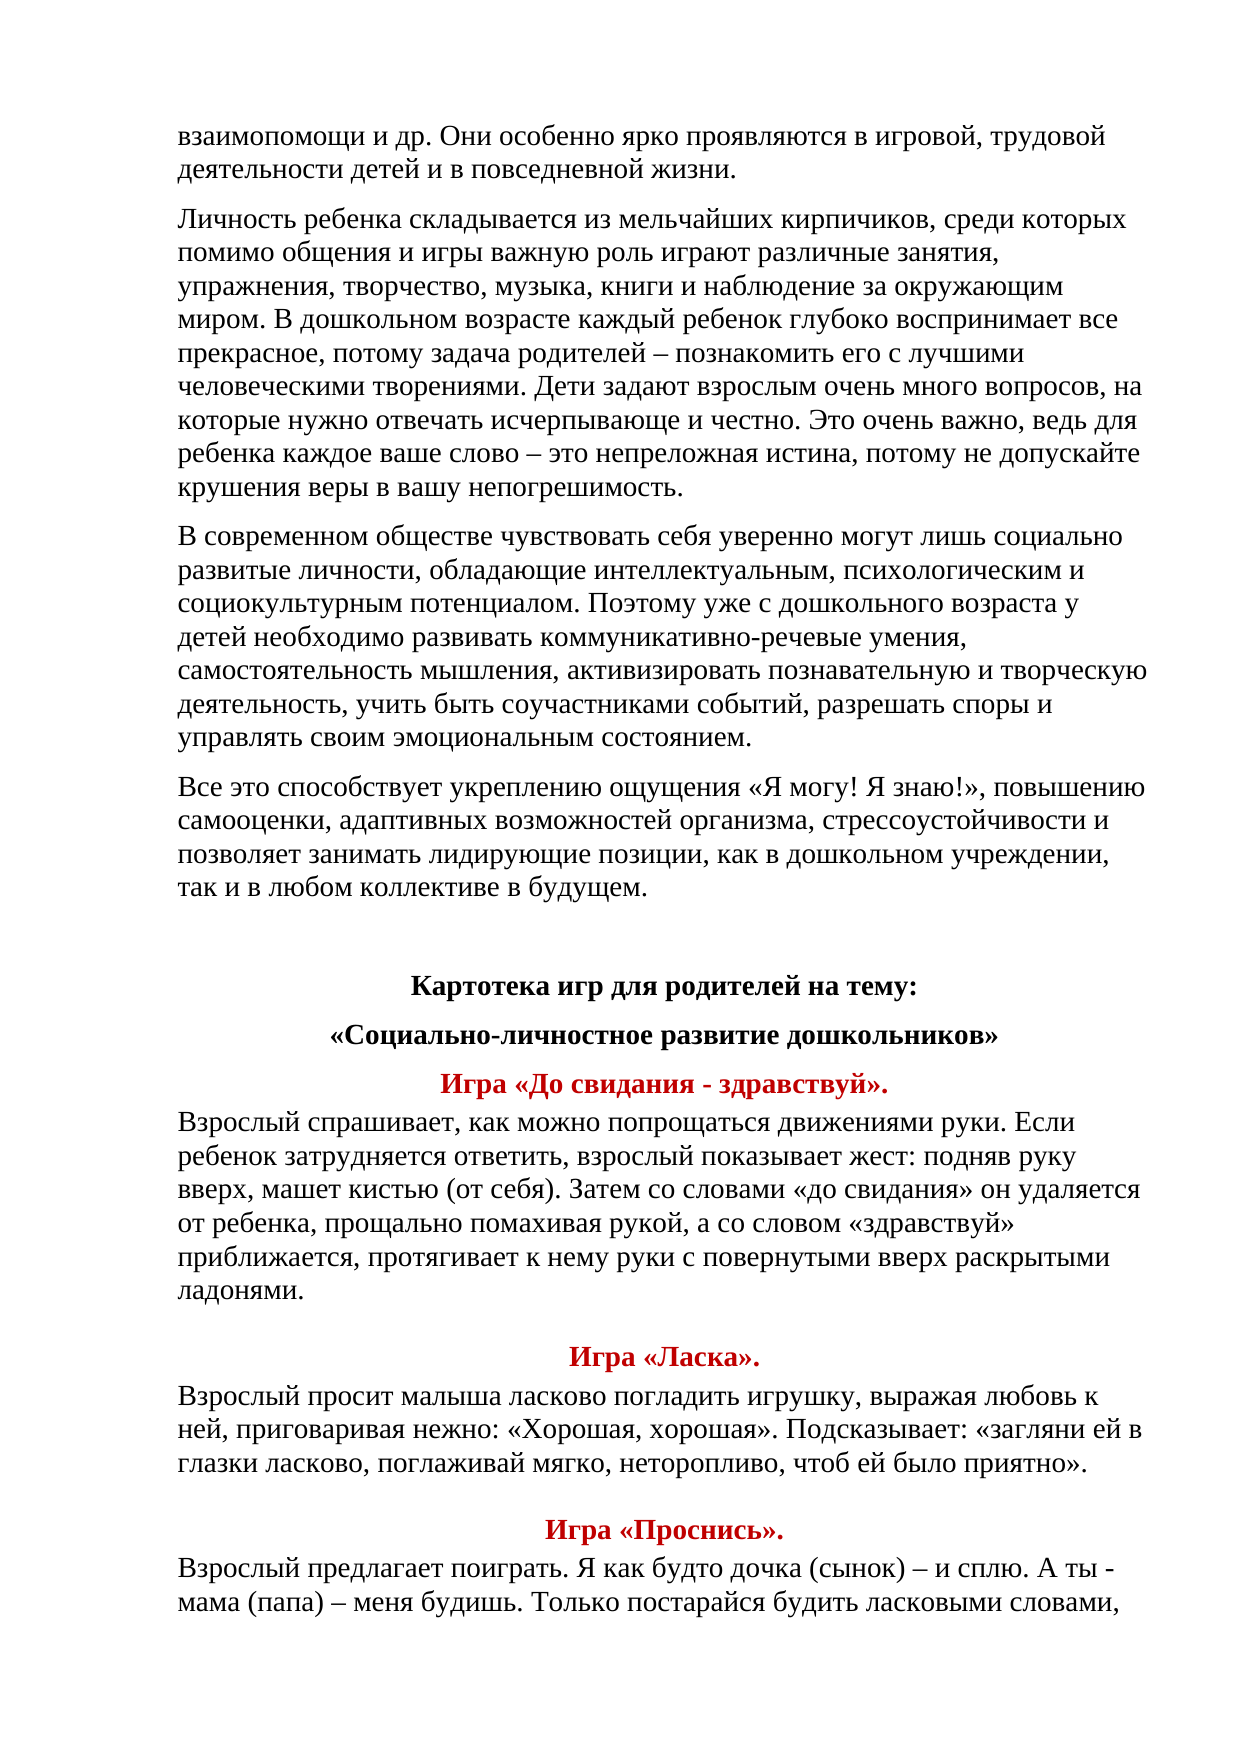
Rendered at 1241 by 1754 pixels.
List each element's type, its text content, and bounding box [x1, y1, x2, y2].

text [177, 118, 1152, 185]
text Игра «До свидания - здравствуй». [177, 1066, 1152, 1099]
text Игра «Ласка». [177, 1339, 1152, 1373]
text Взрослый спрашивает, как можно попрощаться движениями руки. Если ребенок затрудняется ответить, взрослый показывает жест: подняв руку вверх, машет кистью (от себя). Затем со словами «до свидания» он удаляется от ребенка, прощально помахивая рукой, а со словом «здравствуй» приближается, протягивает к нему руки с повернутыми вверх раскрытыми ладонями. [177, 1104, 1152, 1306]
text «Социально-личностное развитие дошкольников» [177, 1017, 1152, 1050]
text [177, 1551, 1152, 1618]
text Картотека игр для родителей на тему: [177, 968, 1152, 1001]
text Взрослый просит малыша ласково погладить игрушку, выражая любовь к ней, приговаривая нежно: «Хорошая, хорошая». Подсказывает: «загляни ей в глазки ласково, поглаживай мягко, неторопливо, чтоб ей было приятно». [177, 1378, 1152, 1478]
text Игра «Проснись». [177, 1512, 1152, 1546]
text Личность ребенка складывается из мельчайших кирпичиков, среди которых помимо общения и игры важную роль играют различные занятия, упражнения, творчество, музыка, книги и наблюдение за окружающим миром. В дошкольном возрасте каждый ребенок глубоко воспринимает все прекрасное, потому задача родителей – познакомить его с лучшими человеческими творениями. Дети задают взрослым очень много вопросов, на которые нужно отвечать исчерпывающе и честно. Это очень важно, ведь для ребенка каждое ваше слово – это непреложная истина, потому не допускайте крушения веры в вашу непогрешимость. [177, 201, 1152, 503]
text В современном обществе чувствовать себя уверенно могут лишь социально развитые личности, обладающие интеллектуальным, психологическим и социокультурным потенциалом. Поэтому уже с дошкольного возраста у детей необходимо развивать коммуникативно-речевые умения, самостоятельность мышления, активизировать познавательную и творческую деятельность, учить быть соучастниками событий, разрешать споры и управлять своим эмоциональным состоянием. [177, 518, 1152, 753]
text Все это способствует укреплению ощущения «Я могу! Я знаю!», повышению самооценки, адаптивных возможностей организма, стрессоустойчивости и позволяет занимать лидирующие позиции, как в дошкольном учреждении, так и в любом коллективе в будущем. [177, 769, 1152, 903]
